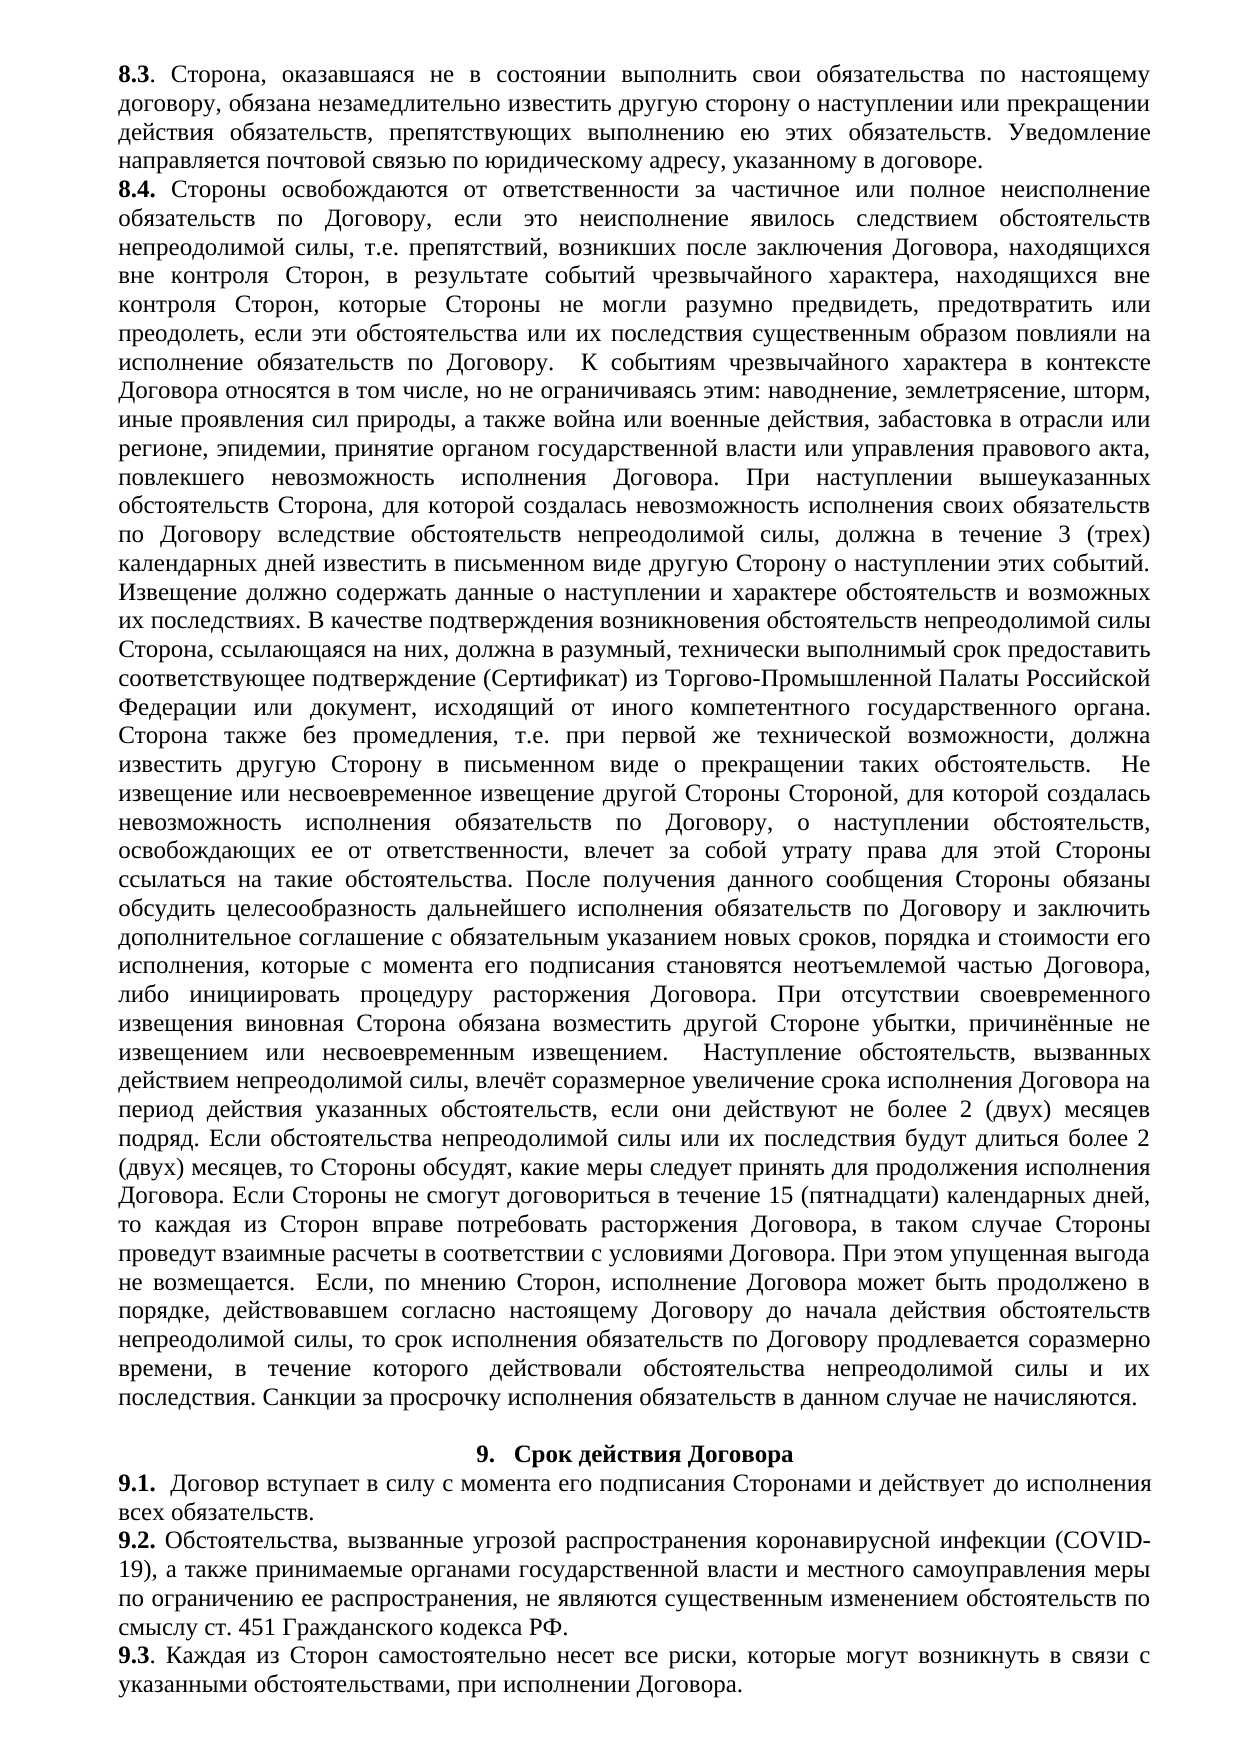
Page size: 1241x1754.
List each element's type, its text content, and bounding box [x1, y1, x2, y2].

text 9.1. Договор вступает в силу с момента его подписания Сторонами и действует до исполнения всех обязательств. [118, 1468, 1152, 1525]
list Срок действия Договора [118, 1439, 1152, 1468]
text 9.2. Обстоятельства, вызванные угрозой распространения коронавирусной инфекции (COVID-19), а также принимаемые органами государственной власти и местного самоуправления меры по ограничению ее распространения, не являются существенным изменением обстоятельств по смыслу ст. 451 Гражданского кодекса РФ. [118, 1525, 1152, 1640]
text 8.3. Сторона, оказавшаяся не в состоянии выполнить свои обязательства по настоящему договору, обязана незамедлительно известить другую сторону о наступлении или прекращении действия обязательств, препятствующих выполнению ею этих обязательств. Уведомление направляется почтовой связью по юридическому адресу, указанному в договоре. [118, 59, 1152, 174]
list 8.4. Стороны освобождаются от ответственности за частичное или полное неисполнение обязательств по Договору, если это неисполнение явилось следствием обстоятельств непреодолимой силы, т.е. препятствий, возникших после заключения Договора, находящихся вне контроля Сторон, в результате событий чрезвычайного характера, находящихся вне контроля Сторон, которые Стороны не могли разумно предвидеть, предотвратить или преодолеть, если эти обстоятельства или их последствия существенным образом повлияли на исполнение обязательств по Договору. К событиям чрезвычайного характера в контексте Договора относятся в том числе, но не ограничиваясь этим: наводнение, землетрясение, шторм, иные проявления сил природы, а также война или военные действия, забастовка в отрасли или регионе, эпидемии, принятие органом государственной власти или управления правового акта, повлекшего невозможность исполнения Договора. При наступлении вышеуказанных обстоятельств Сторона, для которой создалась невозможность исполнения своих обязательств по Договору вследствие обстоятельств непреодолимой силы, должна в течение 3 (трех) календарных дней известить в письменном виде другую Сторону о наступлении этих событий. Извещение должно содержать данные о наступлении и характере обстоятельств и возможных их последствиях. В качестве подтверждения возникновения обстоятельств непреодолимой силы Сторона, ссылающаяся на них, должна в разумный, технически выполнимый срок предоставить соответствующее подтверждение (Сертификат) из Торгово-Промышленной Палаты Российской Федерации или документ, исходящий от иного компетентного государственного органа. Сторона также без промедления, т.е. при первой же технической возможности, должна известить другую Сторону в письменном виде о прекращении таких обстоятельств. Не извещение или несвоевременное извещение другой Стороны Стороной, для которой создалась невозможность исполнения обязательств по Договору, о наступлении обстоятельств, освобождающих ее от ответственности, влечет за собой утрату права для этой Стороны ссылаться на такие обстоятельства. После получения данного сообщения Стороны обязаны обсудить целесообразность дальнейшего исполнения обязательств по Договору и заключить дополнительное соглашение с обязательным указанием новых сроков, порядка и стоимости его исполнения, которые с момента его подписания становятся неотъемлемой частью Договора, либо инициировать процедуру расторжения Договора. При отсутствии своевременного извещения виновная Сторона обязана возместить другой Стороне убытки, причинённые не извещением или несвоевременным извещением. Наступление обстоятельств, вызванных действием непреодолимой силы, влечёт соразмерное увеличение срока исполнения Договора на период действия указанных обстоятельств, если они действуют не более 2 (двух) месяцев подряд. Если обстоятельства непреодолимой силы или их последствия будут длиться более 2 (двух) месяцев, то Стороны обсудят, какие меры следует принять для продолжения исполнения Договора. Если Стороны не смогут договориться в течение 15 (пятнадцати) календарных дней, то каждая из Сторон вправе потребовать расторжения Договора, в таком случае Стороны проведут взаимные расчеты в соответствии с условиями Договора. При этом упущенная выгода не возмещается. Если, по мнению Сторон, исполнение Договора может быть продолжено в порядке, действовавшем согласно настоящему Договору до начала действия обстоятельств непреодолимой силы, то срок исполнения обязательств по Договору продлевается соразмерно времени, в течение которого действовали обстоятельства непреодолимой силы и их последствия. Санкции за просрочку исполнения обязательств в данном случае не начисляются. [118, 174, 1152, 1410]
text 9.3. Каждая из Сторон самостоятельно несет все риски, которые могут возникнуть в связи с указанными обстоятельствами, при исполнении Договора. [118, 1640, 1152, 1698]
